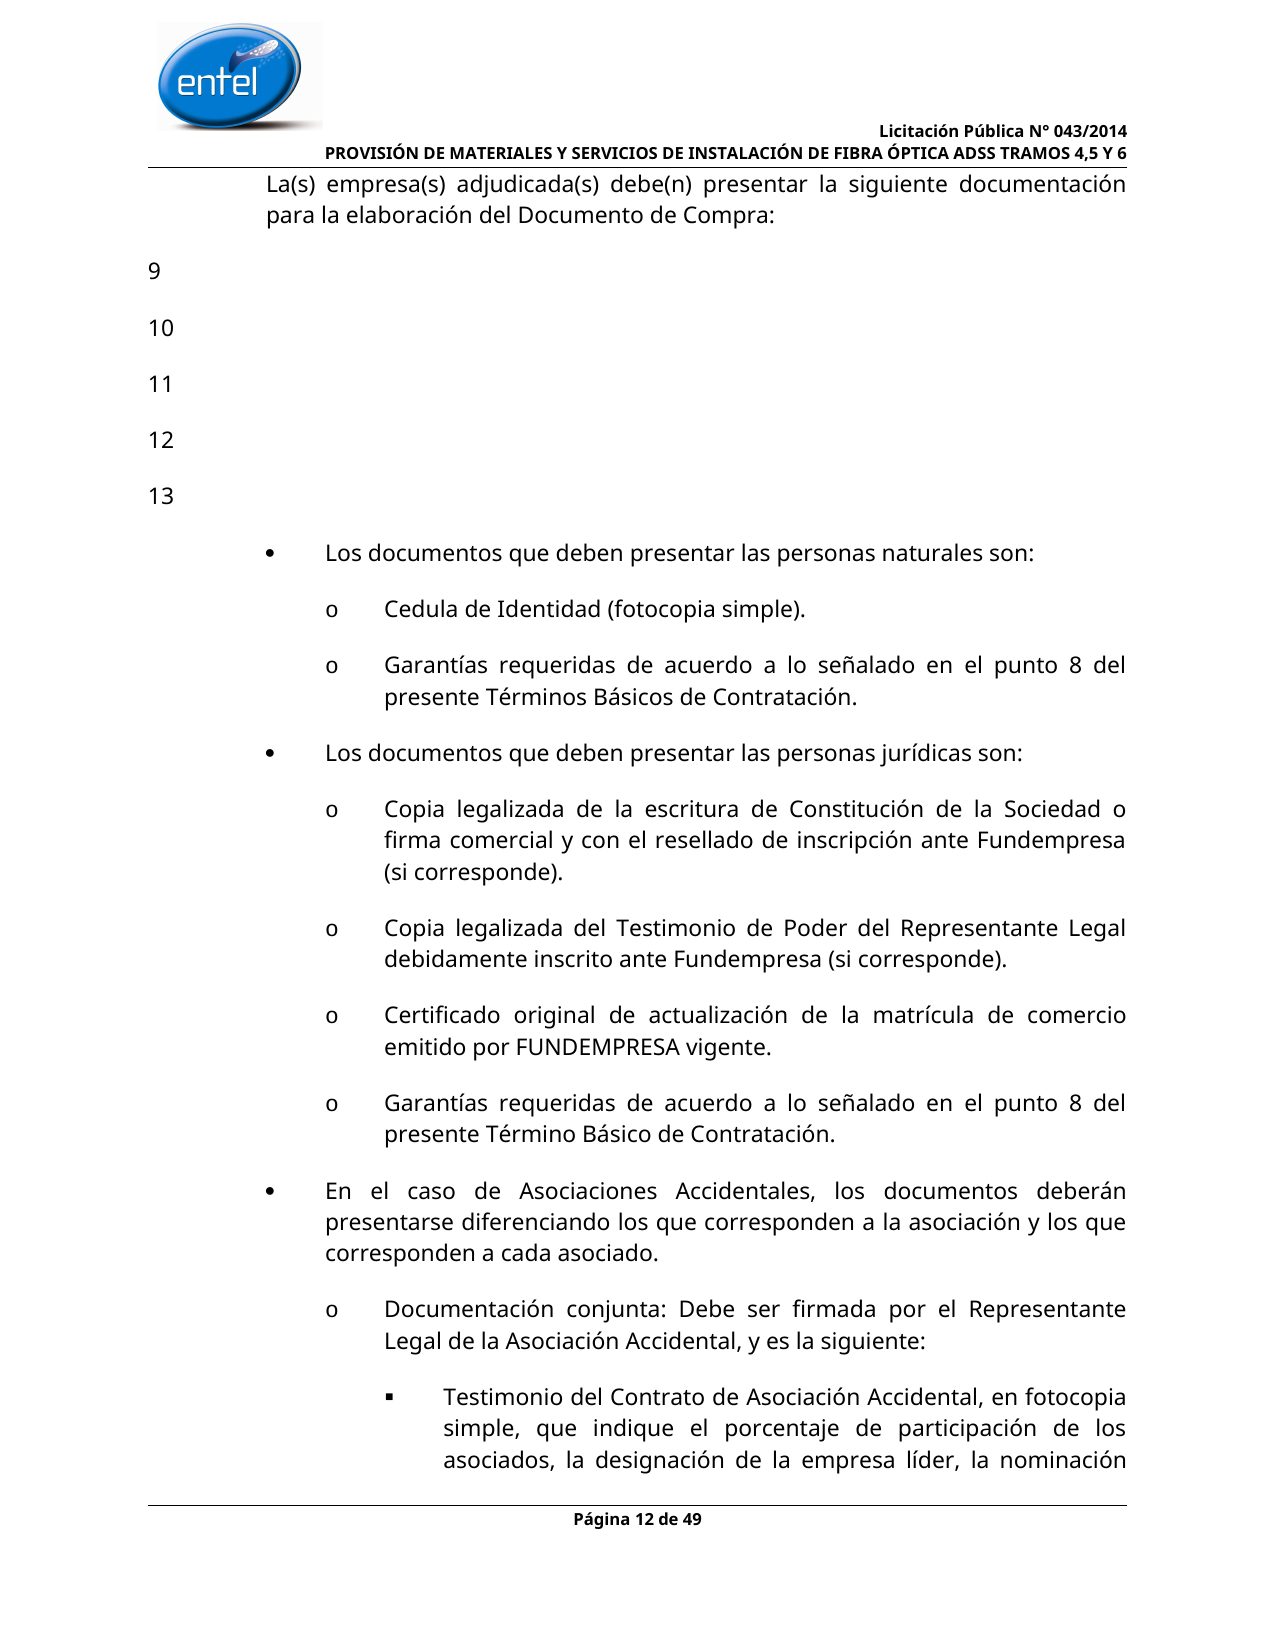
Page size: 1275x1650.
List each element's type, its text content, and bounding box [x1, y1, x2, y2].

list Garantías requeridas de acuerdo a lo señalado en el punto 8 del presente Término Básico de Contratación. [325, 1087, 1127, 1150]
list En el caso de Asociaciones Accidentales, los documentos deberán presentarse diferenciando los que corresponden a la asociación y los que corresponden a cada asociado. [266, 1175, 1127, 1268]
list Los documentos que deben presentar las personas naturales son: [266, 537, 1127, 568]
list Copia legalizada del Testimonio de Poder del Representante Legal debidamente inscrito ante Fundempresa (si corresponde). [325, 912, 1127, 974]
list Documentación conjunta: Debe ser firmada por el Representante Legal de la Asociación Accidental, y es la siguiente: [325, 1293, 1127, 1356]
list Cedula de Identidad (fotocopia simple). [325, 593, 1127, 624]
list Certificado original de actualización de la matrícula de comercio emitido por FUNDEMPRESA vigente. [325, 999, 1127, 1062]
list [384, 1381, 1127, 1475]
list Los documentos que deben presentar las personas jurídicas son: [266, 737, 1127, 768]
text La(s) empresa(s) adjudicada(s) debe(n) presentar la siguiente documentación para la elaboración del Documento de Compra: [266, 168, 1127, 230]
list Garantías requeridas de acuerdo a lo señalado en el punto 8 del presente Términos Básicos de Contratación. [325, 649, 1127, 712]
picture [157, 22, 323, 131]
list Copia legalizada de la escritura de Constitución de la Sociedad o firma comercial y con el resellado de inscripción ante Fundempresa (si corresponde). [325, 793, 1127, 887]
